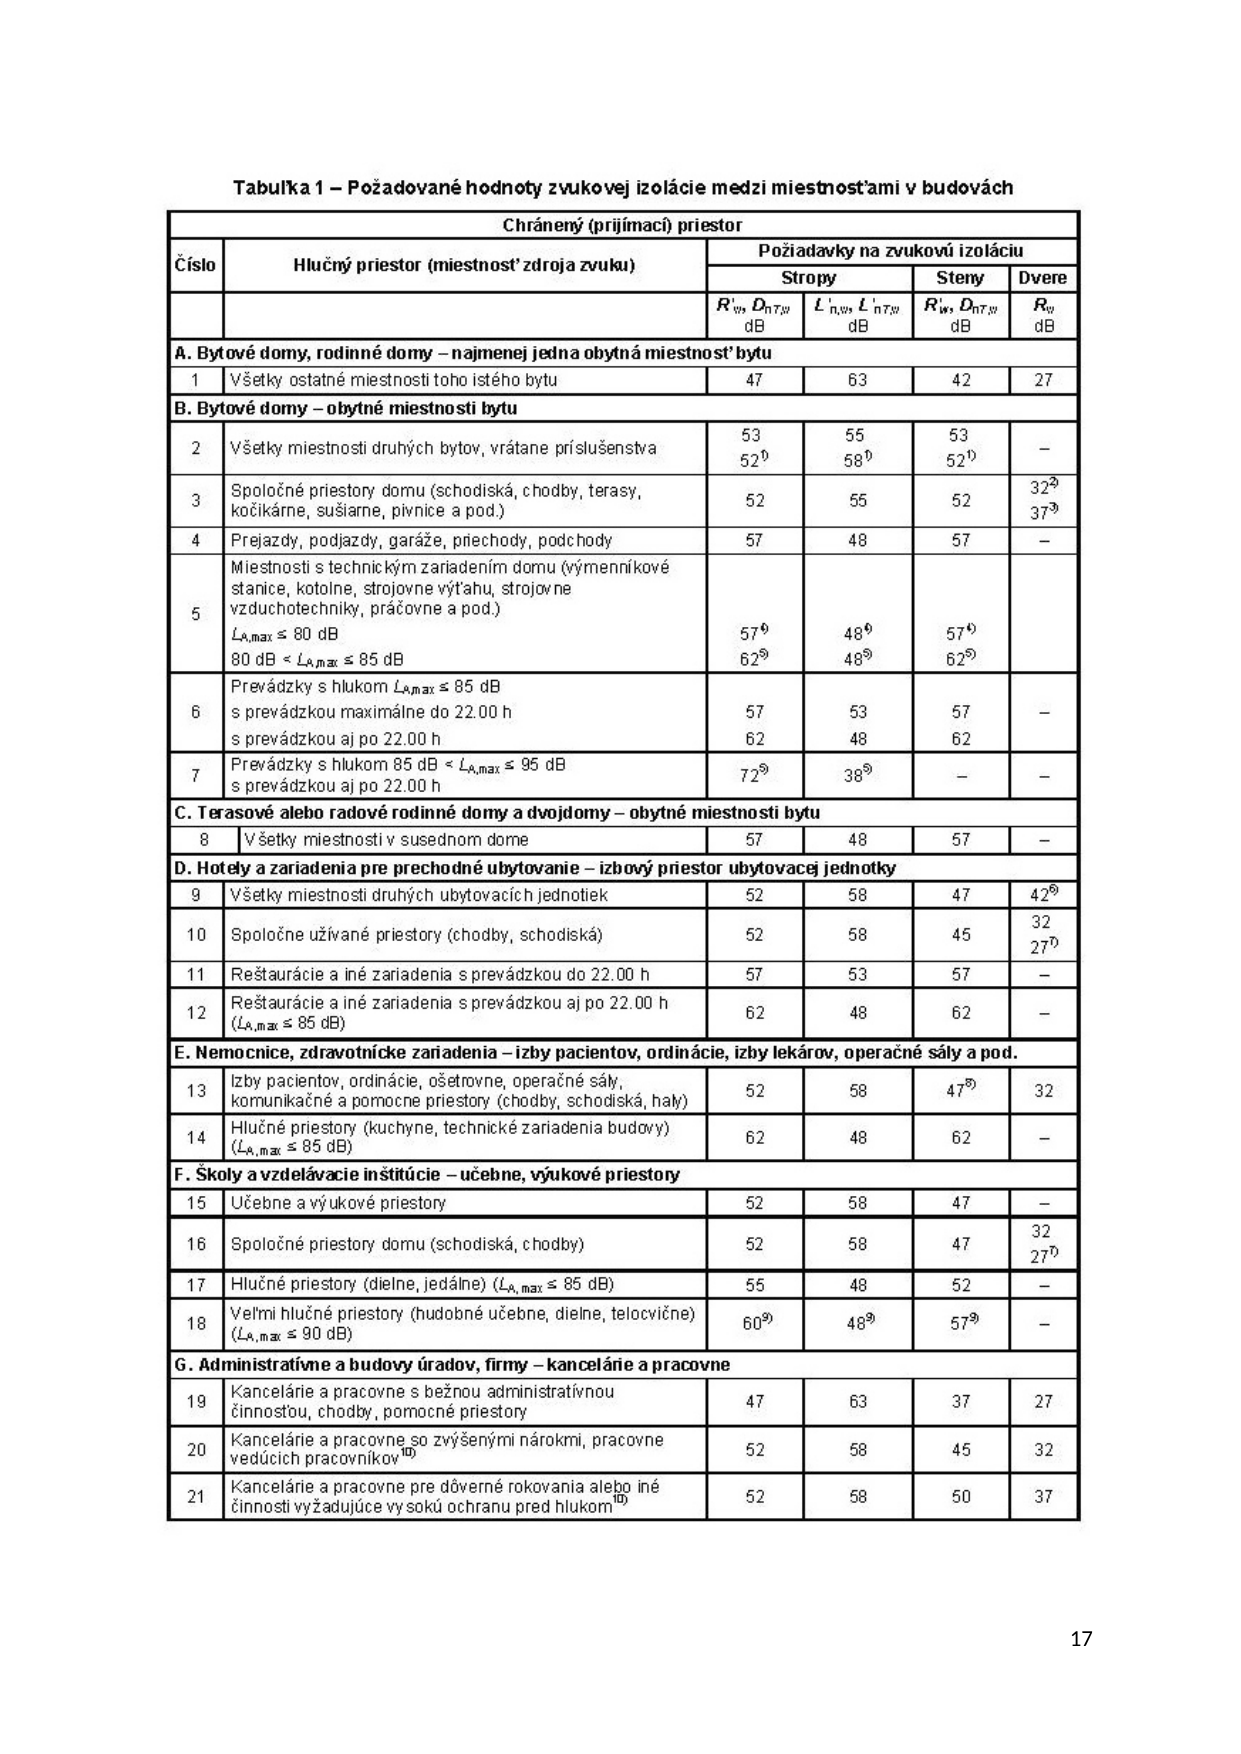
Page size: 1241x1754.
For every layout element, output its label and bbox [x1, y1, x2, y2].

picture [147, 162, 1091, 1537]
